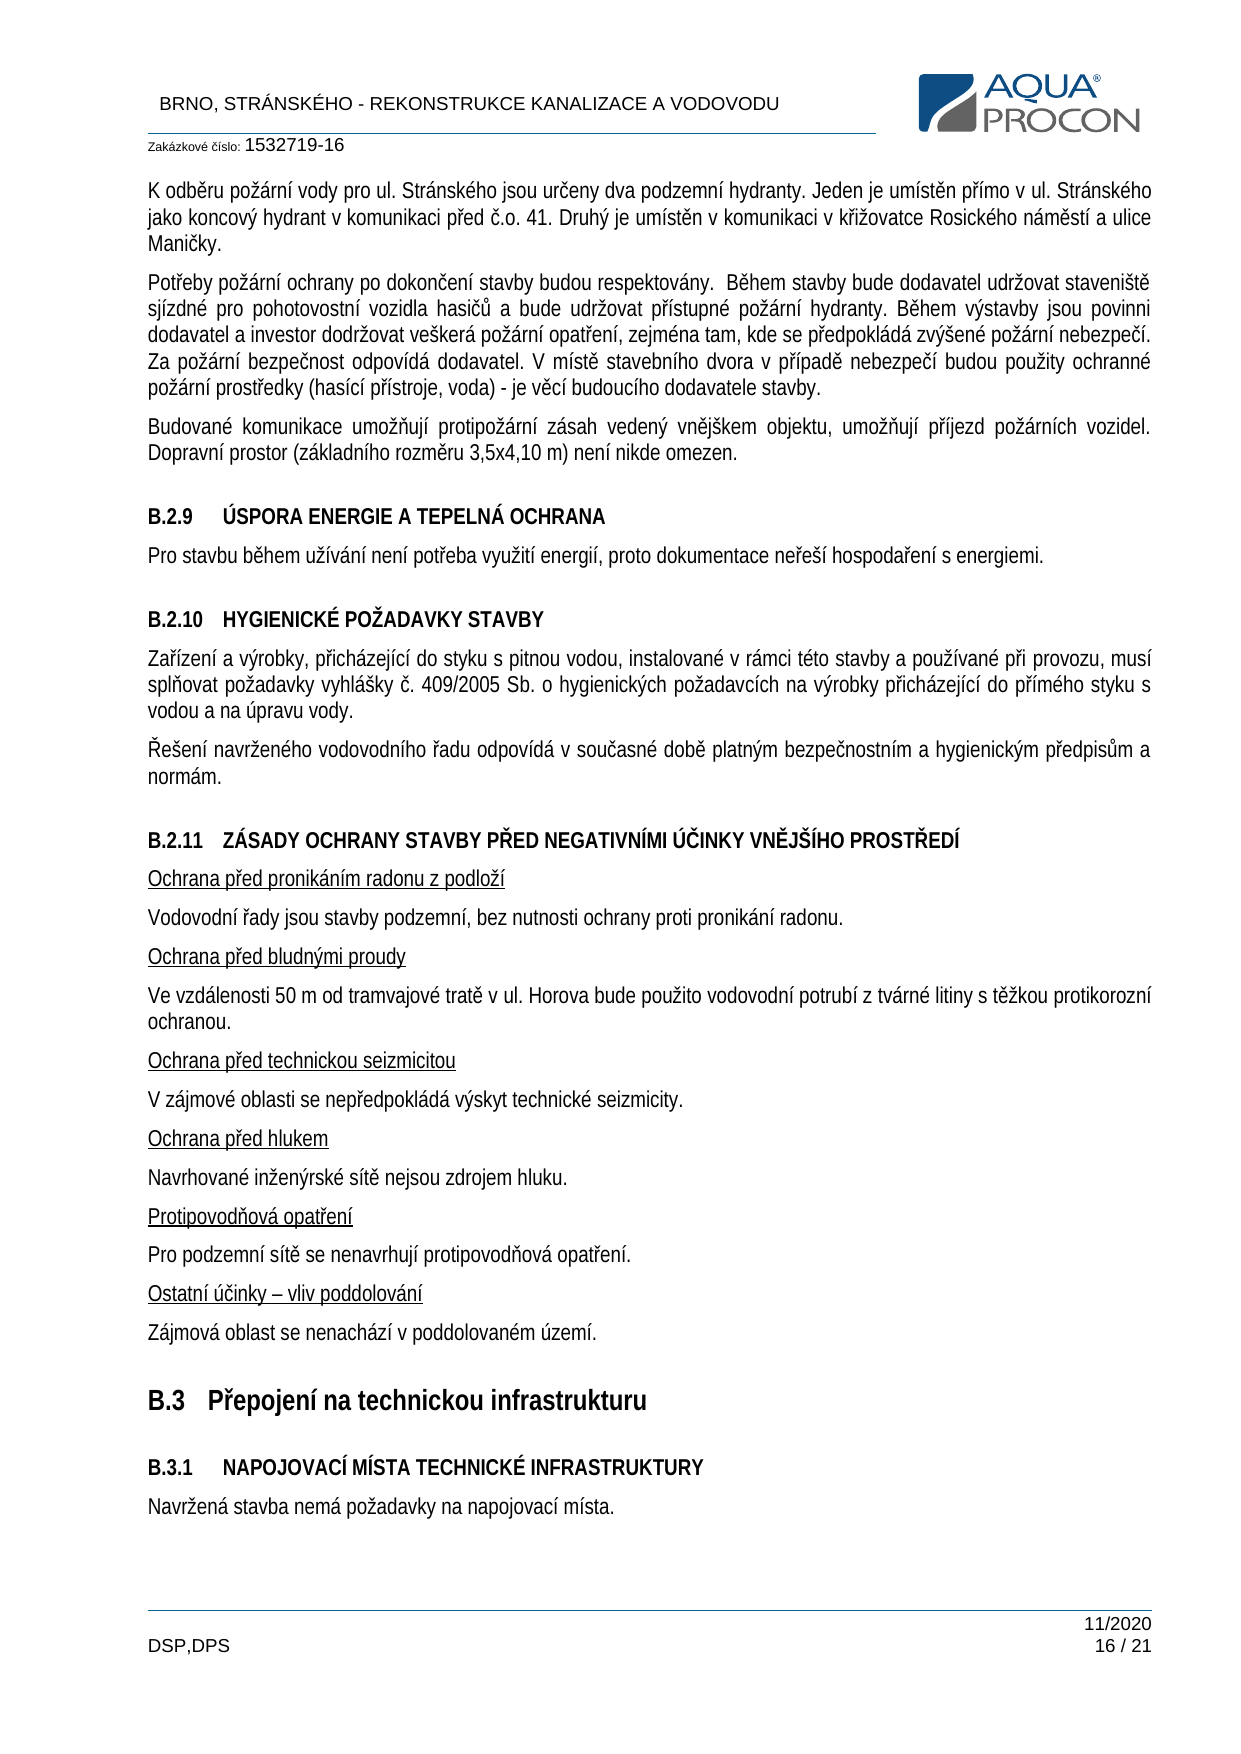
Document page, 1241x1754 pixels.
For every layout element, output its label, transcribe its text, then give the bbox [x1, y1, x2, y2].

subtitle NAPOJOVACÍ MÍSTA TECHNICKÉ INFRASTRUKTURY [148, 1454, 1152, 1480]
subtitle HYGIENICKÉ POŽADAVKY STAVBY [148, 606, 1152, 632]
text Navrhované inženýrské sítě nejsou zdrojem hluku. [148, 1164, 1152, 1190]
text Protipovodňová opatření [148, 1203, 1152, 1229]
text Ostatní účinky – vliv poddolování [148, 1280, 1152, 1307]
text Ochrana před hlukem [148, 1125, 1152, 1151]
text Řešení navrženého vodovodního řadu odpovídá v současné době platným bezpečnostním a hygienickým předpisům a normám. [148, 736, 1152, 789]
text Zařízení a výrobky, přicházející do styku s pitnou vodou, instalované v rámci této stavby a používané při provozu, musí splňovat požadavky vyhlášky č. 409/2005 Sb. o hygienických požadavcích na výrobky přicházející do přímého styku s vodou a na úpravu vody. [148, 645, 1152, 724]
subtitle Přepojení na technickou infrastrukturu [148, 1383, 1152, 1416]
text Ve vzdálenosti 50 m od tramvajové tratě v ul. Horova bude použito vodovodní potrubí z tvárné litiny s těžkou protikorozní ochranou. [148, 982, 1152, 1035]
text Ochrana před pronikáním radonu z podloží [148, 865, 1152, 892]
text Ochrana před bludnými proudy [148, 943, 1152, 969]
text K odběru požární vody pro ul. Stránského jsou určeny dva podzemní hydranty. Jeden je umístěn přímo v ul. Stránského jako koncový hydrant v komunikaci před č.o. 41. Druhý je umístěn v komunikaci v křižovatce Rosického náměstí a ulice Maničky. [148, 177, 1152, 256]
text Pro podzemní sítě se nenavrhují protipovodňová opatření. [148, 1241, 1152, 1268]
text Ochrana před technickou seizmicitou [148, 1047, 1152, 1073]
subtitle ÚSPORA ENERGIE A TEPELNÁ OCHRANA [148, 503, 1152, 529]
text Vodovodní řady jsou stavby podzemní, bez nutnosti ochrany proti pronikání radonu. [148, 904, 1152, 931]
text Potřeby požární ochrany po dokončení stavby budou respektovány. Během stavby bude dodavatel udržovat staveniště sjízdné pro pohotovostní vozidla hasičů a bude udržovat přístupné požární hydranty. Během výstavby jsou povinni dodavatel a investor dodržovat veškerá požární opatření, zejména tam, kde se předpokládá zvýšené požární nebezpečí. Za požární bezpečnost odpovídá dodavatel. V místě stavebního dvora v případě nebezpečí budou použity ochranné požární prostředky (hasící přístroje, voda) - je věcí budoucího dodavatele stavby. [148, 269, 1152, 401]
text V zájmové oblasti se nepředpokládá výskyt technické seizmicity. [148, 1086, 1152, 1112]
text Budované komunikace umožňují protipožární zásah vedený vnějškem objektu, umožňují příjezd požárních vozidel. Dopravní prostor (základního rozměru 3,5x4,10 m) není nikde omezen. [148, 413, 1152, 466]
text Pro stavbu během užívání není potřeba využití energií, proto dokumentace neřeší hospodaření s energiemi. [148, 542, 1152, 568]
text Navržená stavba nemá požadavky na napojovací místa. [148, 1493, 1152, 1519]
subtitle ZÁSADY OCHRANY STAVBY PŘED NEGATIVNÍMI ÚČINKY VNĚJŠÍHO PROSTŘEDÍ [148, 827, 1152, 853]
text Zájmová oblast se nenachází v poddolovaném území. [148, 1319, 1152, 1346]
